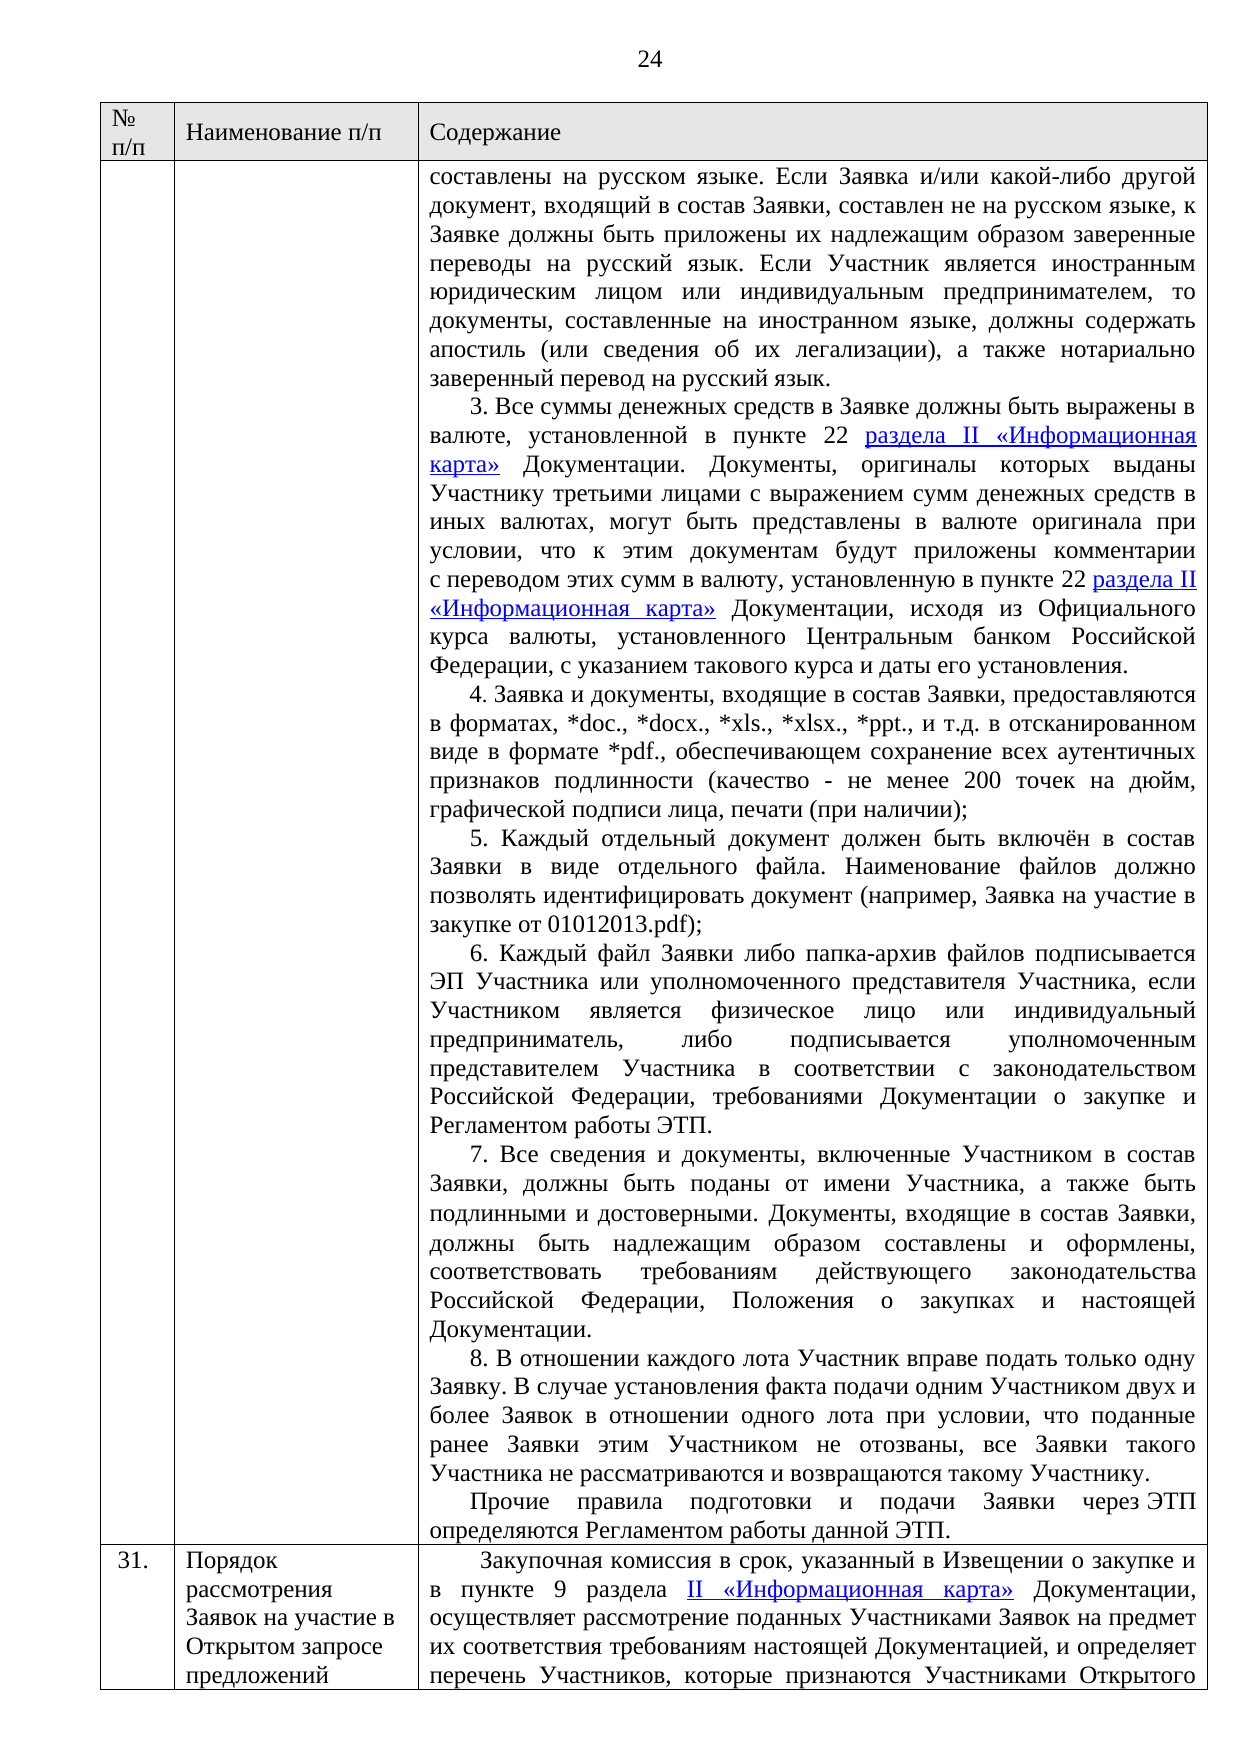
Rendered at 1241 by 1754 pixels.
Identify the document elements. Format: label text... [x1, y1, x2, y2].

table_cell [419, 161, 1207, 1544]
table_header Содержание [419, 103, 1207, 160]
table_header Наименование п/п [175, 103, 418, 160]
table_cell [419, 1545, 1207, 1689]
table_header № п/п [101, 103, 174, 160]
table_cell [175, 161, 418, 1544]
table_cell [101, 161, 174, 1544]
table_cell [101, 1545, 174, 1689]
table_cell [175, 1545, 418, 1689]
